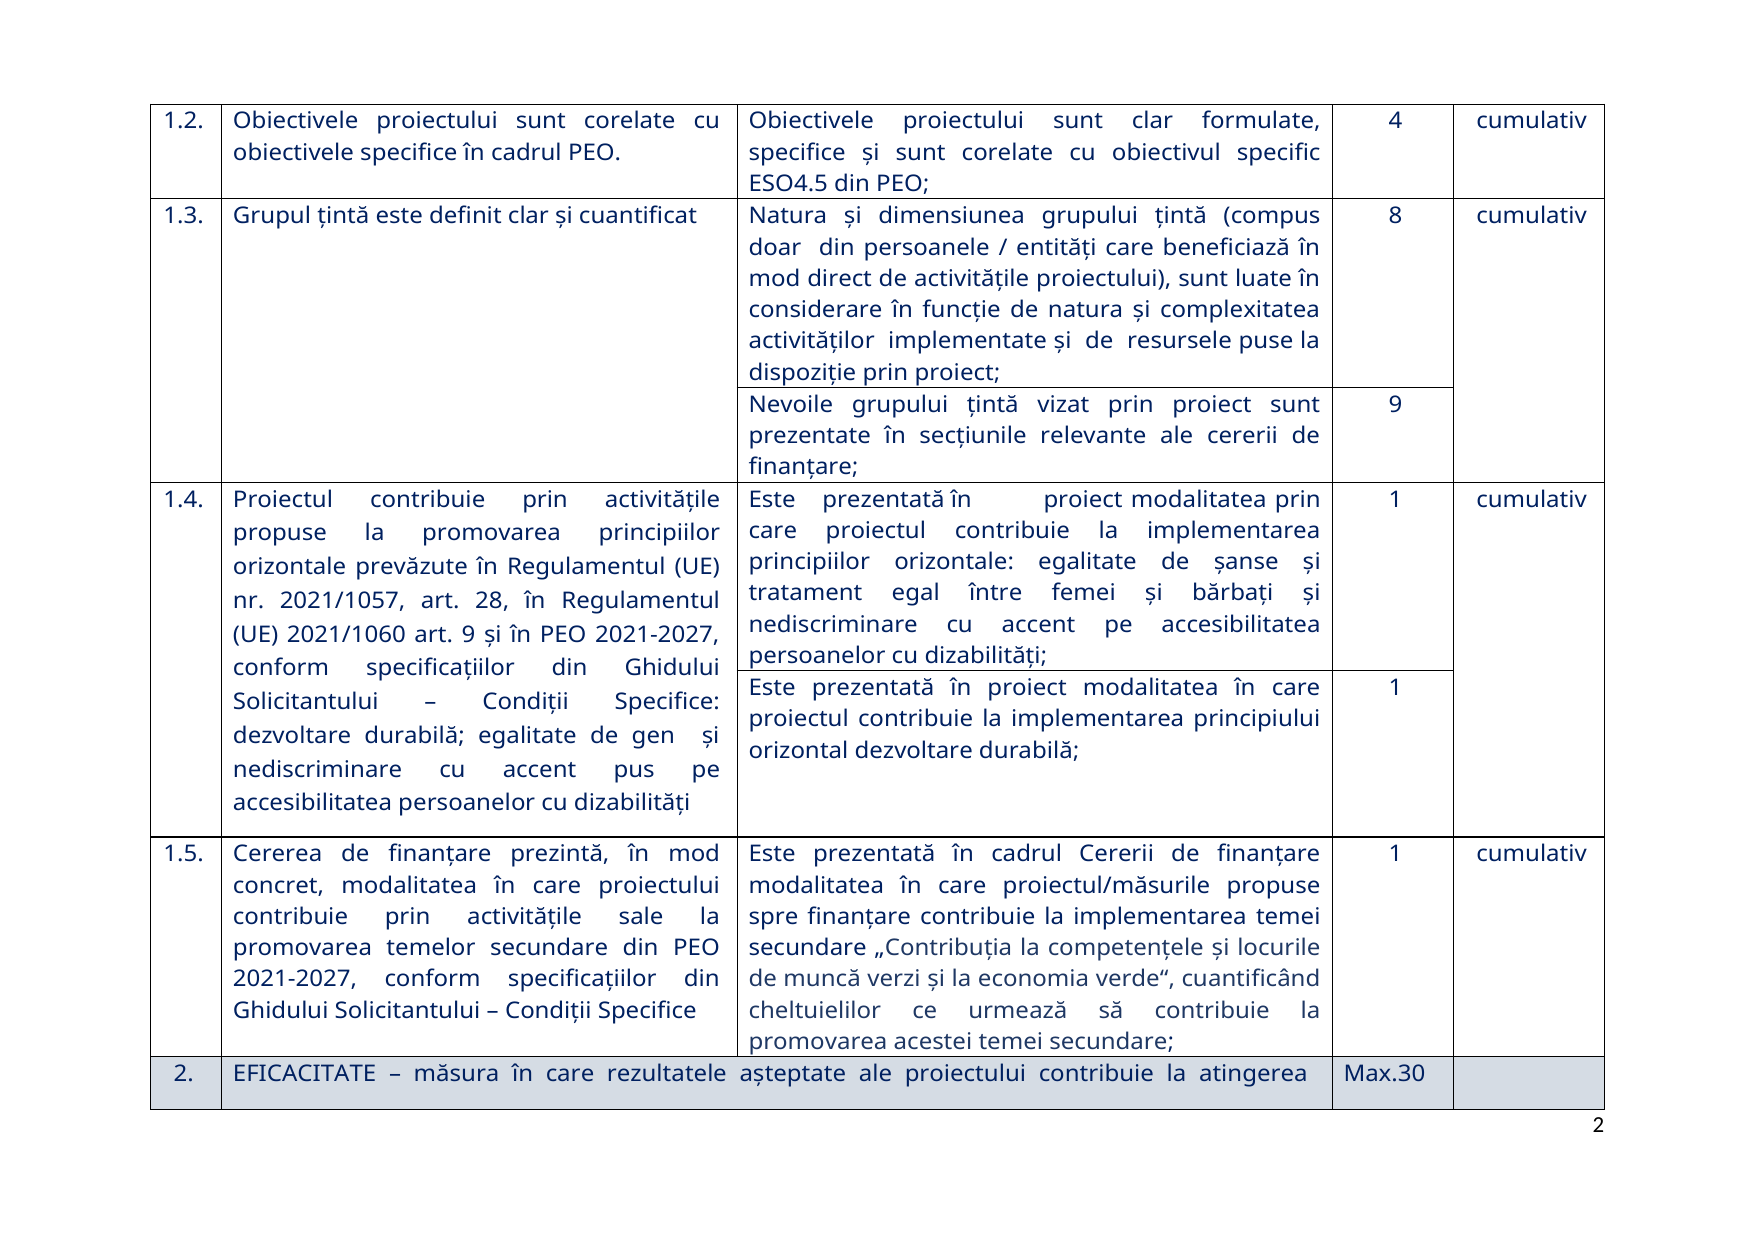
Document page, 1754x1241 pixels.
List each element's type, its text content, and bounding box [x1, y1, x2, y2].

table_cell cumulativ [1454, 105, 1604, 198]
table_cell 9 [1333, 388, 1453, 482]
table_cell Este prezentată în cadrul Cererii de finanțare modalitatea în care proiectul/măsurile propuse spre finanțare contribuie la implementarea temei secundare „Contribuția la competențele și locurile de muncă verzi și la economia verde“, cuantificând cheltuielilor ce urmează să contribuie la promovarea acestei temei secundare; [738, 838, 1332, 1056]
table_cell Obiectivele proiectului sunt corelate cu obiectivele specifice în cadrul PEO. [222, 105, 737, 198]
table_cell Nevoile grupului țintă vizat prin proiect sunt prezentate în secțiunile relevante ale cererii de finanțare; [738, 388, 1332, 482]
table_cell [222, 1057, 1332, 1109]
table_cell Proiectul contribuie prin activitățile propuse la promovarea principiilor orizontale prevăzute în Regulamentul (UE) nr. 2021/1057, art. 28, în Regulamentul (UE) 2021/1060 art. 9 și în PEO 2021-2027, conform specificațiilor din Ghidului Solicitantului – Condiții Specifice: dezvoltare durabilă; egalitate de gen și nediscriminare cu accent pus pe accesibilitatea persoanelor cu dizabilități [222, 483, 737, 836]
table_cell 1 [1333, 838, 1453, 1056]
table_cell Max.30 Min. 21 [1333, 1057, 1453, 1109]
table_cell cumulativ [1454, 838, 1604, 1056]
table_cell 1.3. [151, 199, 221, 482]
table_cell 1 [1333, 671, 1453, 836]
table_cell cumulativ [1454, 483, 1604, 836]
table_cell 2. [151, 1057, 221, 1109]
table_cell [1454, 1057, 1604, 1109]
table_cell 1 [1333, 483, 1453, 670]
table_cell Cererea de finanțare prezintă, în mod concret, modalitatea în care proiectului contribuie prin activitățile sale la promovarea temelor secundare din PEO 2021-2027, conform specificațiilor din Ghidului Solicitantului – Condiții Specifice [222, 838, 737, 1056]
table_cell Natura și dimensiunea grupului țintă (compus doar din persoanele / entități care beneficiază în mod direct de activitățile proiectului), sunt luate în considerare în funcție de natura și complexitatea activităților implementate și de resursele puse la dispoziție prin proiect; [738, 199, 1332, 387]
table_cell Este prezentată în proiect modalitatea prin care proiectul contribuie la implementarea principiilor orizontale: egalitate de șanse și tratament egal între femei și bărbați și nediscriminare cu accent pe accesibilitatea persoanelor cu dizabilități; [738, 483, 1332, 670]
table_cell 8 [1333, 199, 1453, 387]
table_cell 1.4. [151, 483, 221, 836]
table_cell 1.2. [151, 105, 221, 198]
table_cell cumulativ [1454, 199, 1604, 482]
table_cell Grupul țintă este definit clar și cuantificat [222, 199, 737, 482]
table_cell Obiectivele proiectului sunt clar formulate, specifice și sunt corelate cu obiectivul specific ESO4.5 din PEO; [738, 105, 1332, 198]
table_cell 4 [1333, 105, 1453, 198]
table_cell Este prezentată în proiect modalitatea în care proiectul contribuie la implementarea principiului orizontal dezvoltare durabilă; [738, 671, 1332, 836]
table_cell 1.5. [151, 838, 221, 1056]
